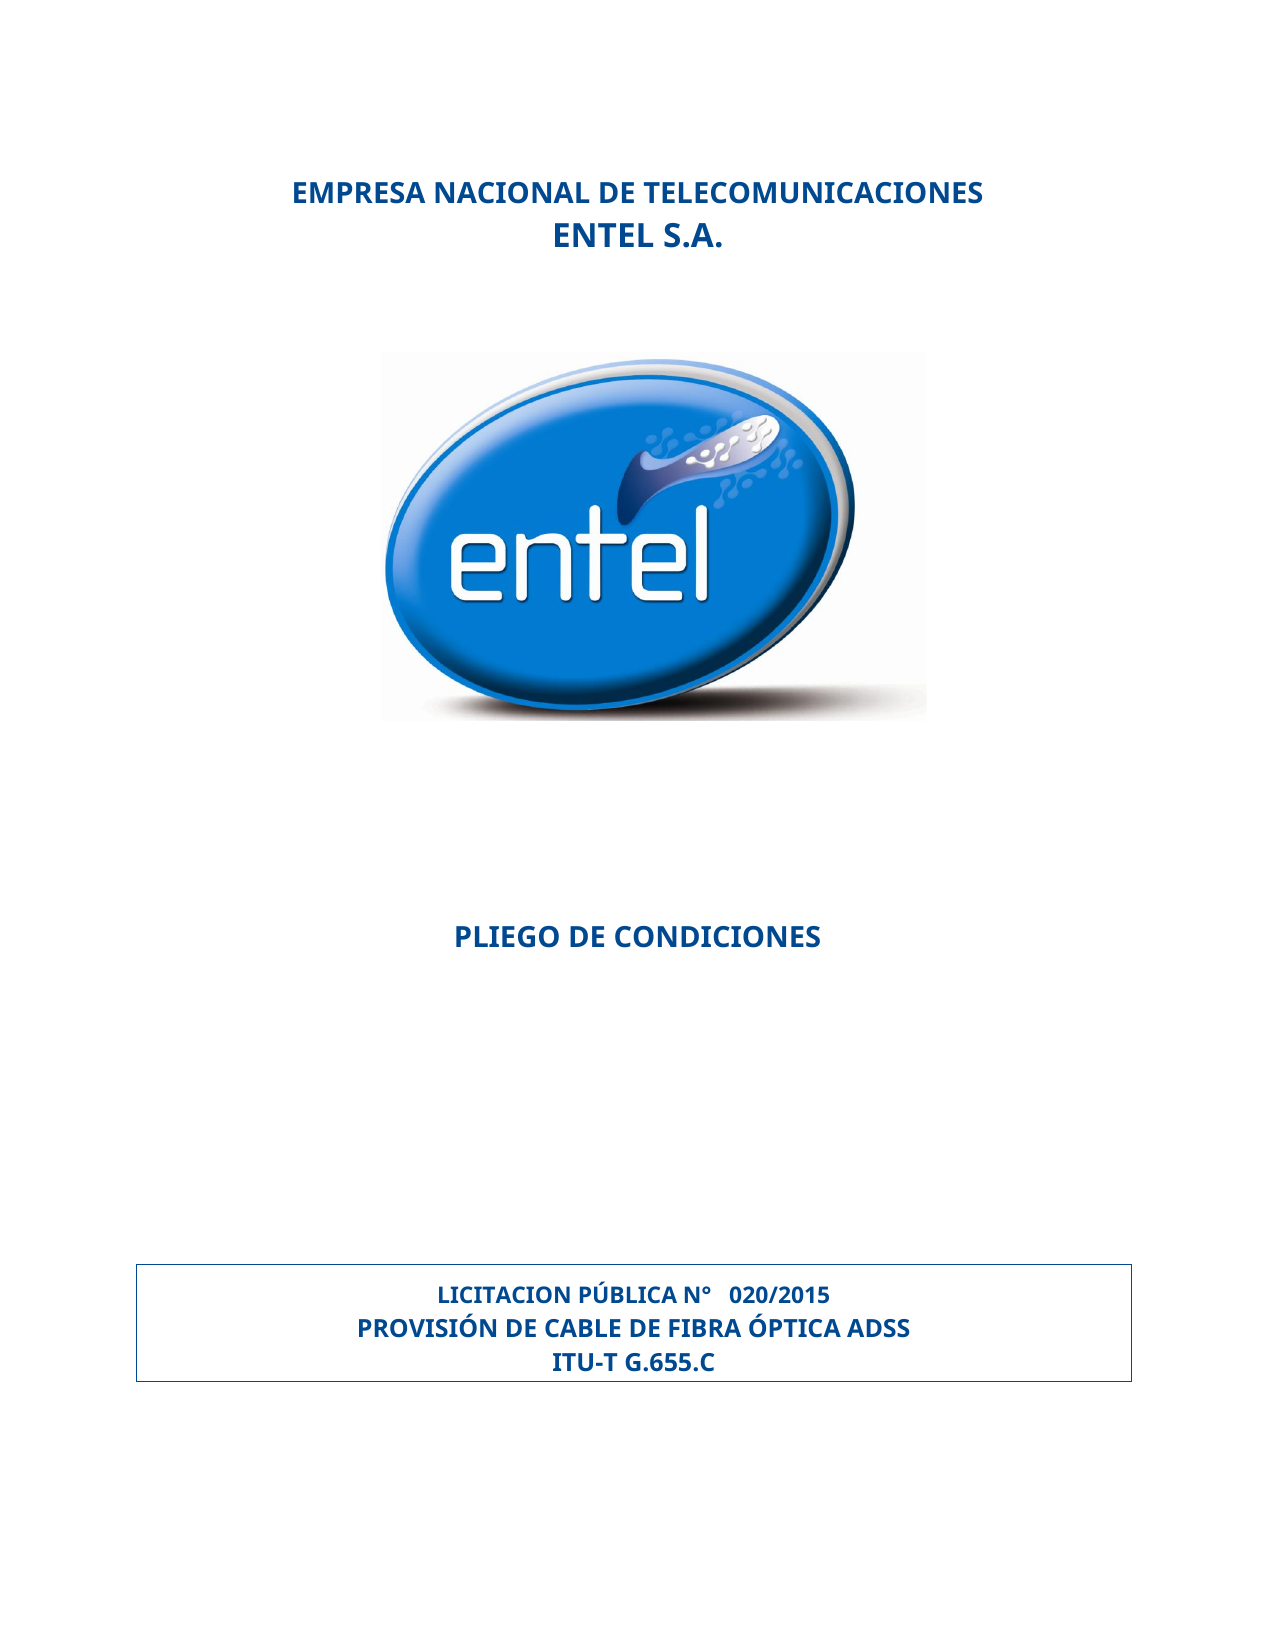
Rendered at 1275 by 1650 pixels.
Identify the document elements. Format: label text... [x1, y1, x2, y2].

picture [381, 352, 927, 721]
table_header LICITACION PÚBLICA N° 020/2015 PROVISIÓN DE CABLE DE FIBRA ÓPTICA ADSS ITU-T G.655.C [137, 1265, 1131, 1381]
text PLIEGO DE CONDICIONES [148, 916, 1127, 956]
text ENTEL S.A. [148, 212, 1127, 258]
text EMPRESA NACIONAL DE TELECOMUNICACIONES [148, 172, 1127, 212]
